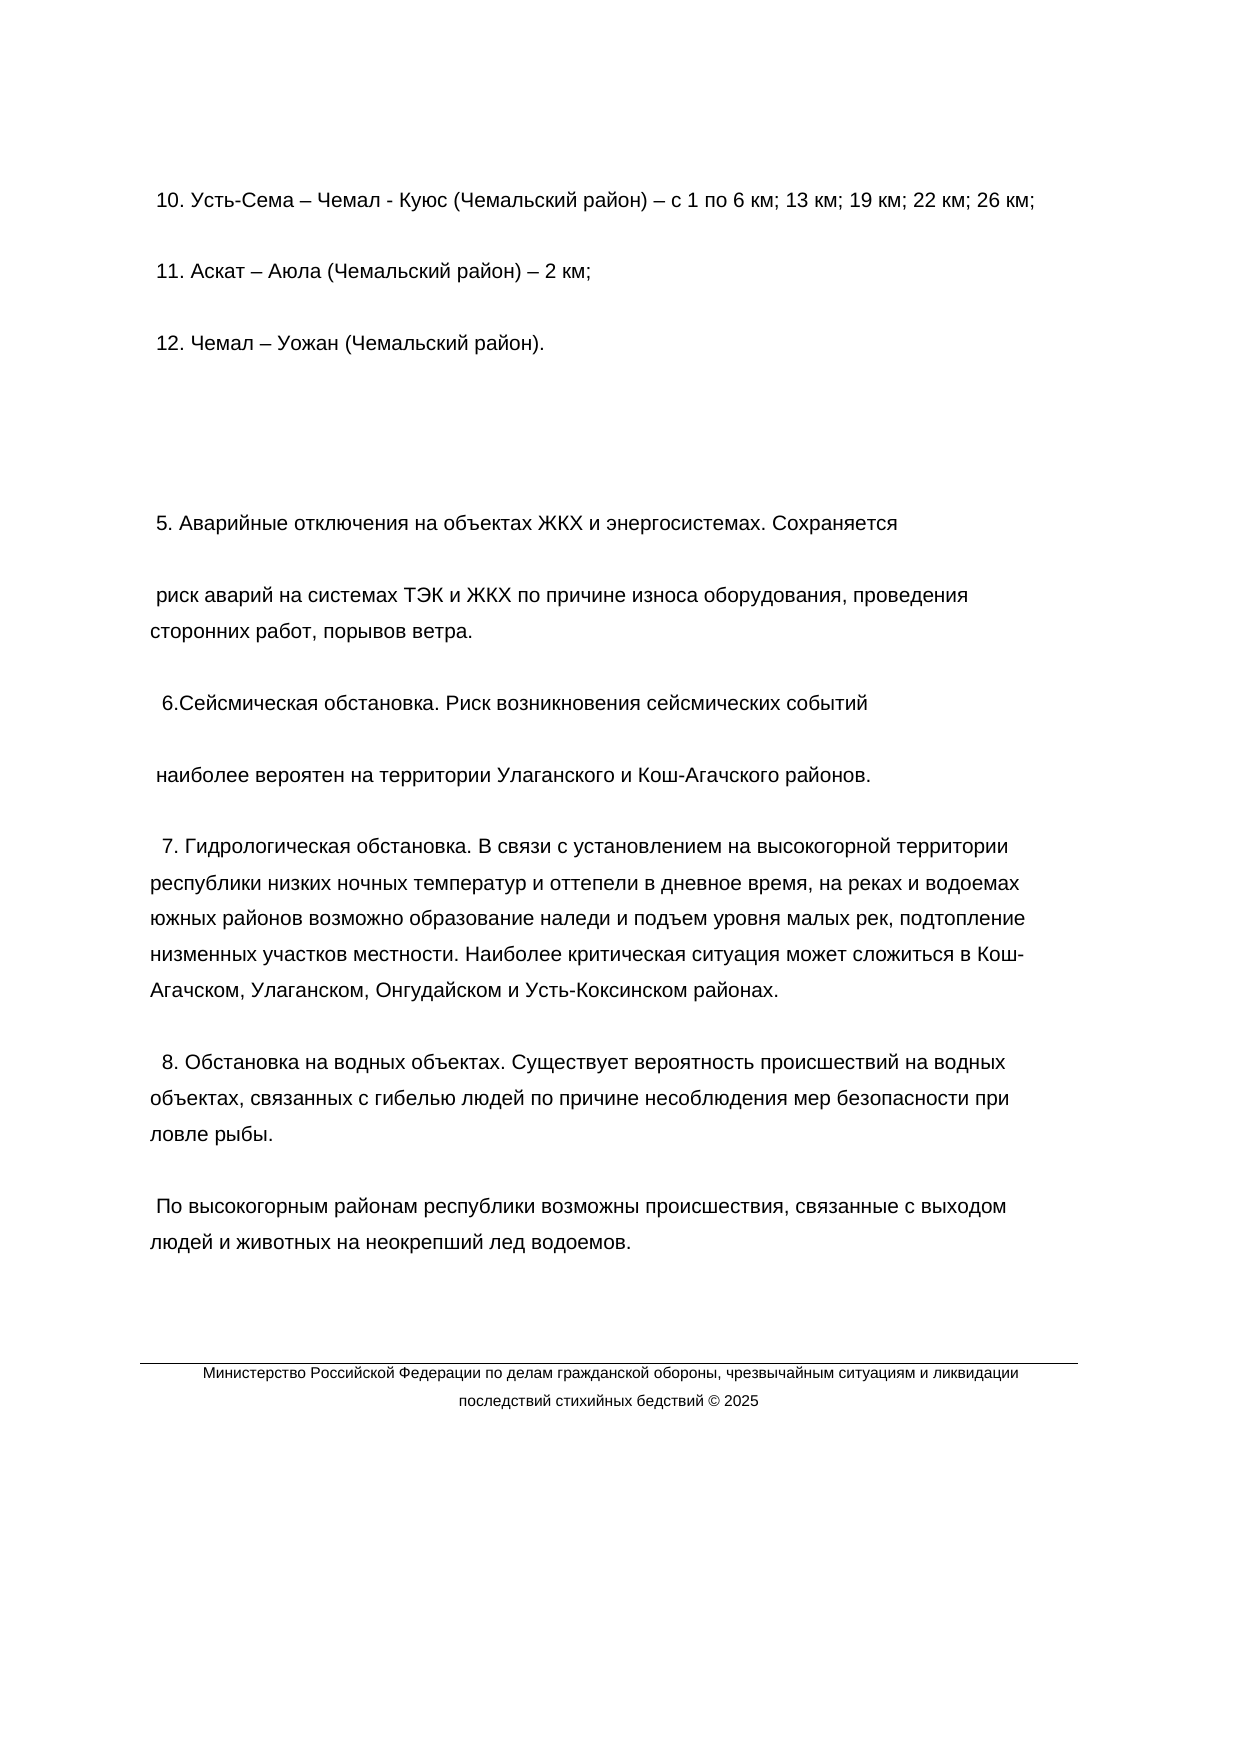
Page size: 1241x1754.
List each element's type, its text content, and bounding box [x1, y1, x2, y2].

table_cell Министерство Российской Федерации по делам гражданской обороны, чрезвычайным ситуациям и ликвидации последствий стихийных бедствий © 2025 [140, 1364, 1078, 1446]
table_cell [140, 150, 1078, 1362]
